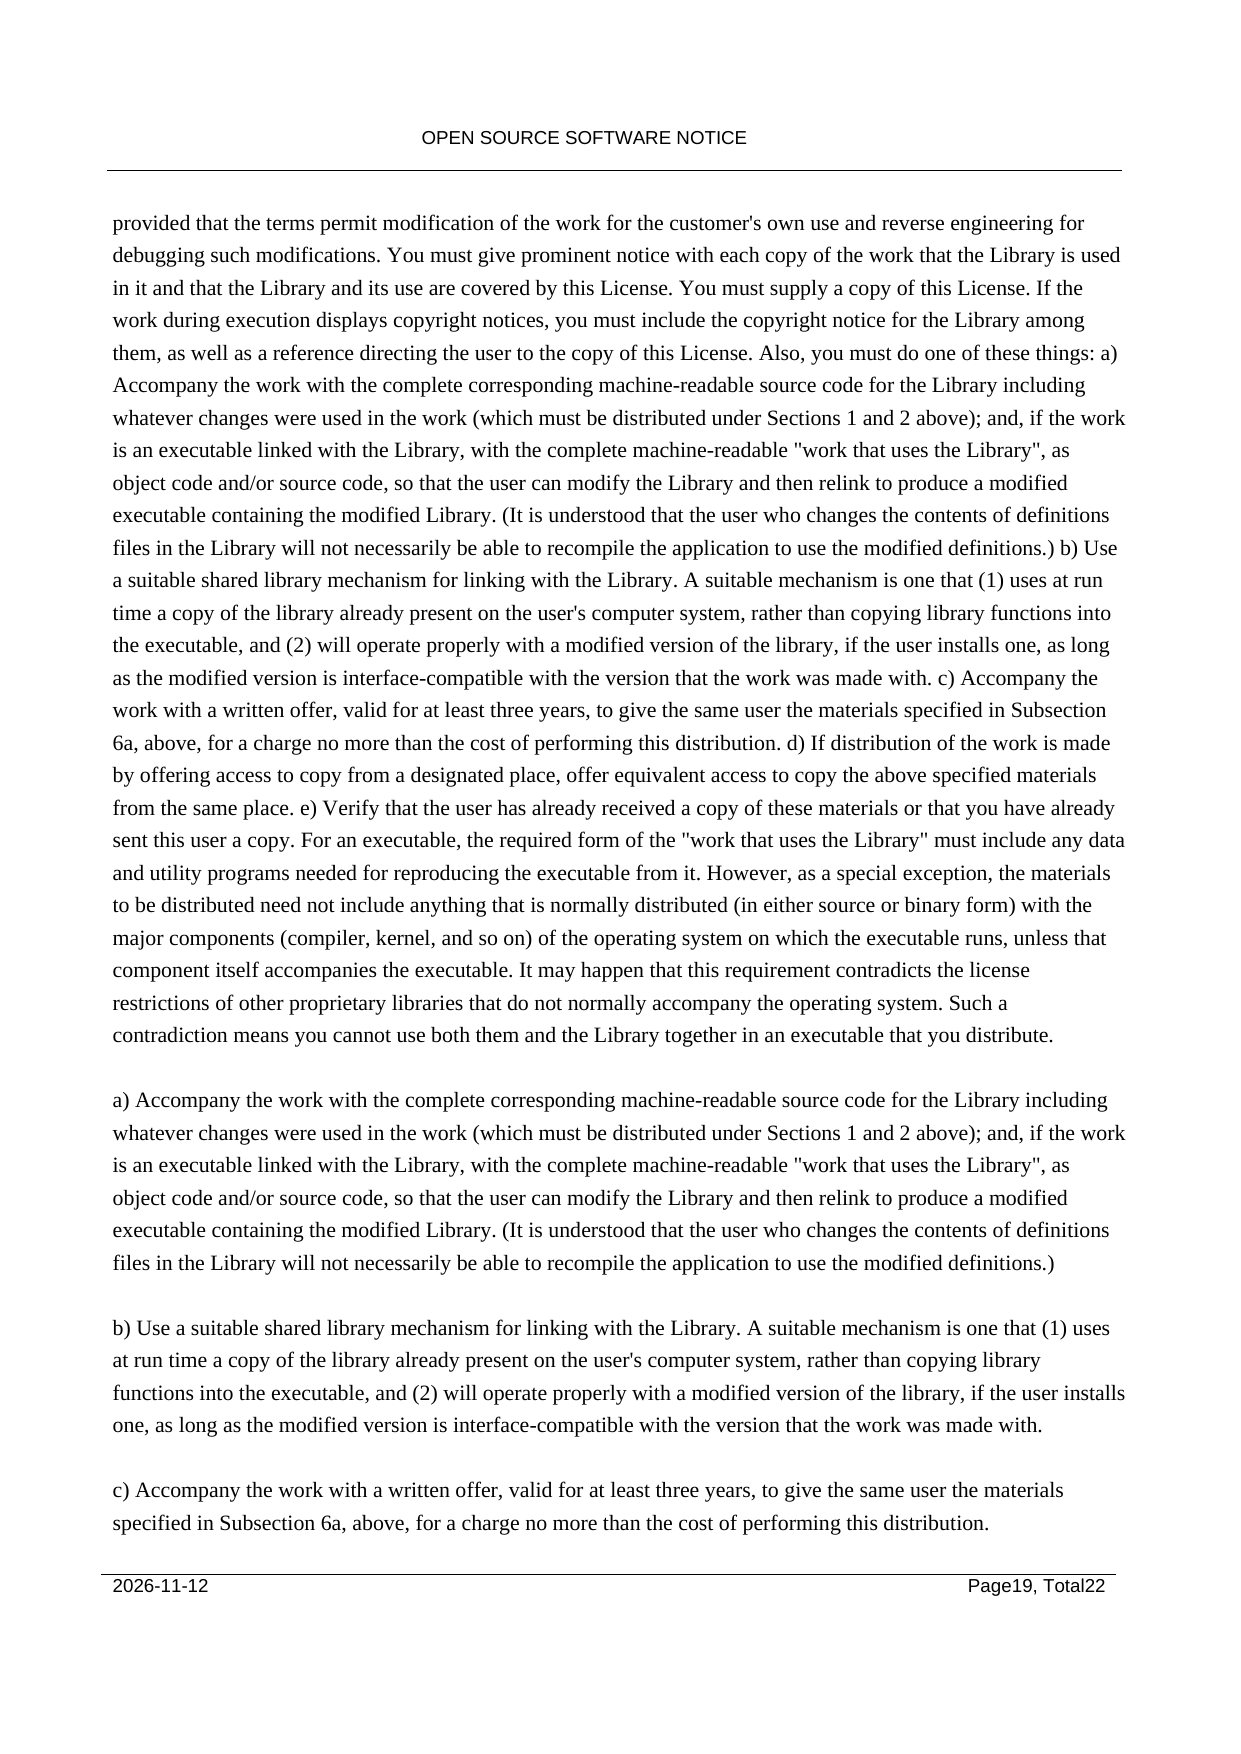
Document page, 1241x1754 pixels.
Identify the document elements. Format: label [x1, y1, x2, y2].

text [112, 206, 1128, 1539]
